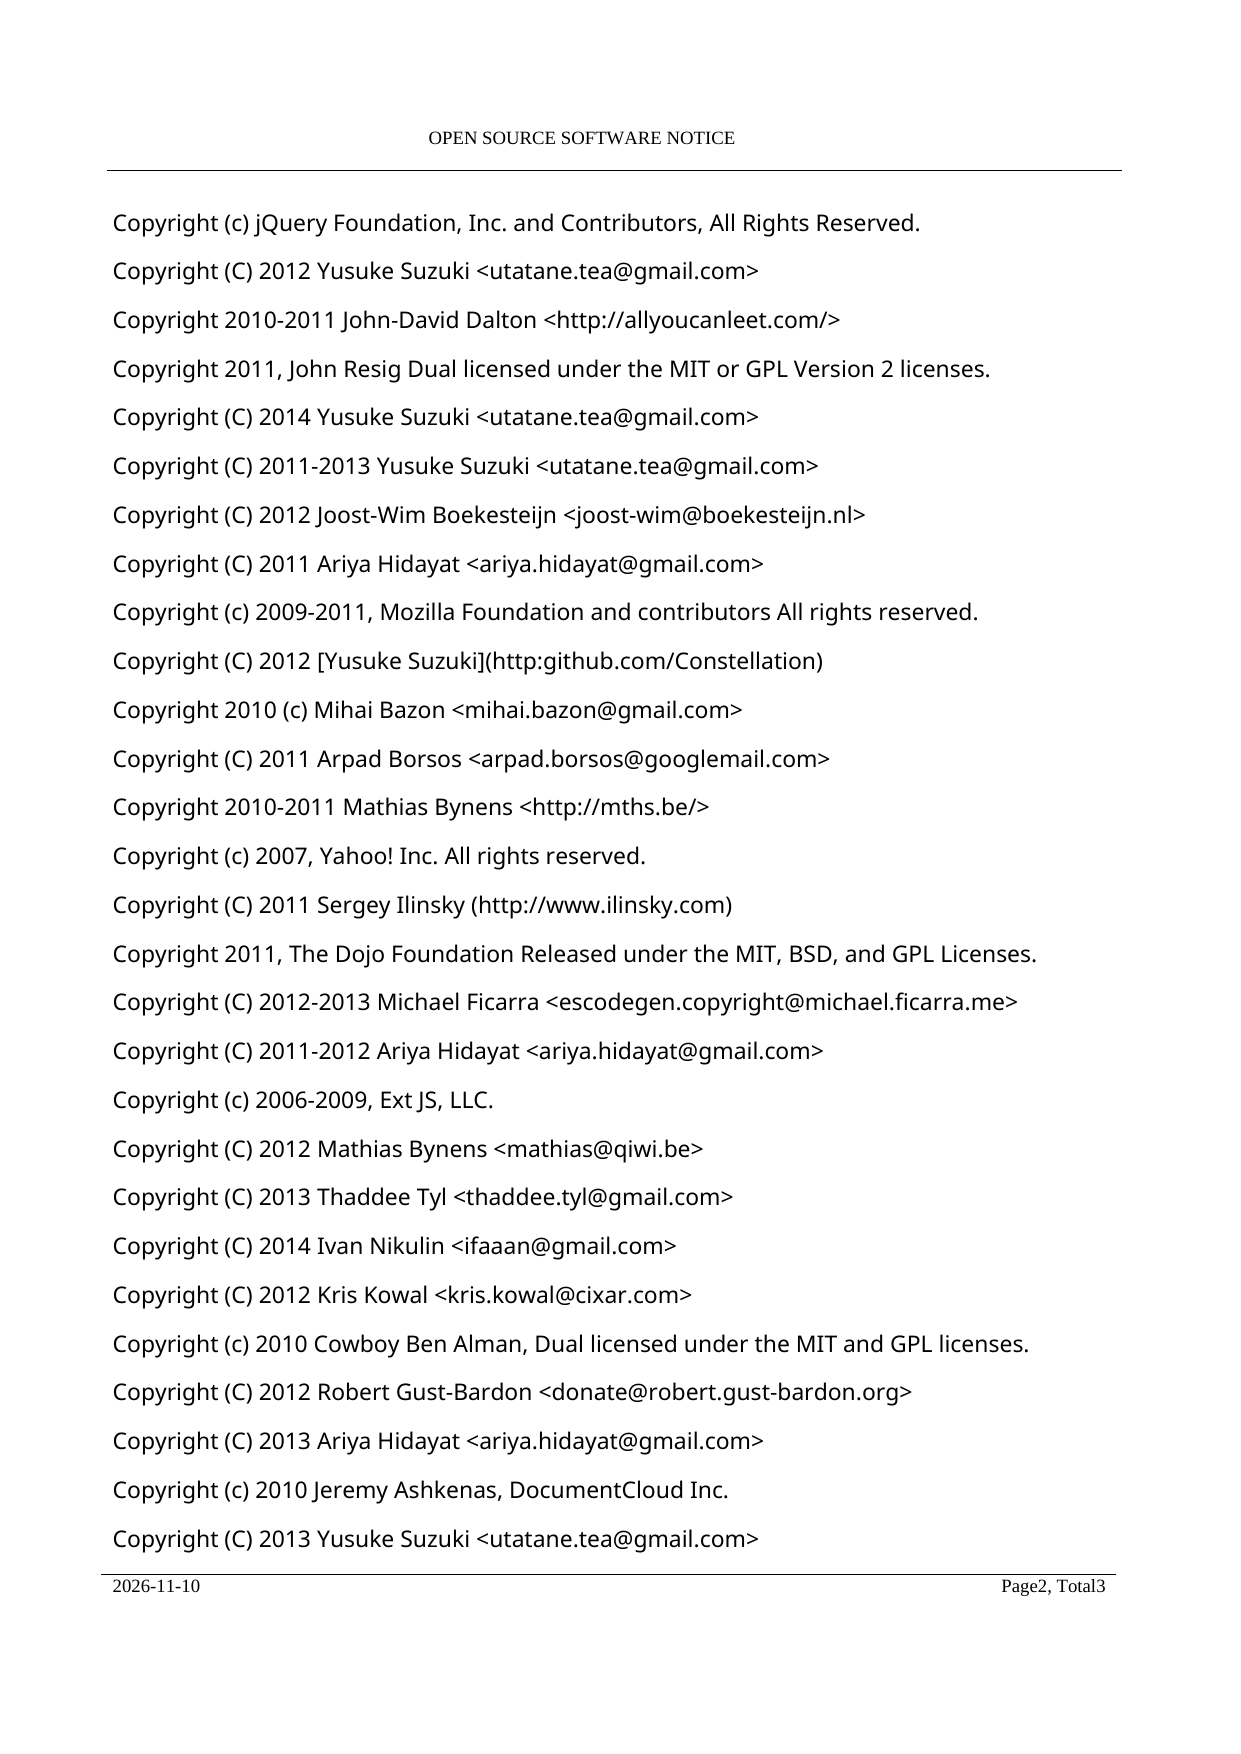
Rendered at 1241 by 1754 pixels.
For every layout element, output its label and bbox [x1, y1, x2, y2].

text [112, 254, 1128, 1554]
text [112, 206, 1128, 239]
